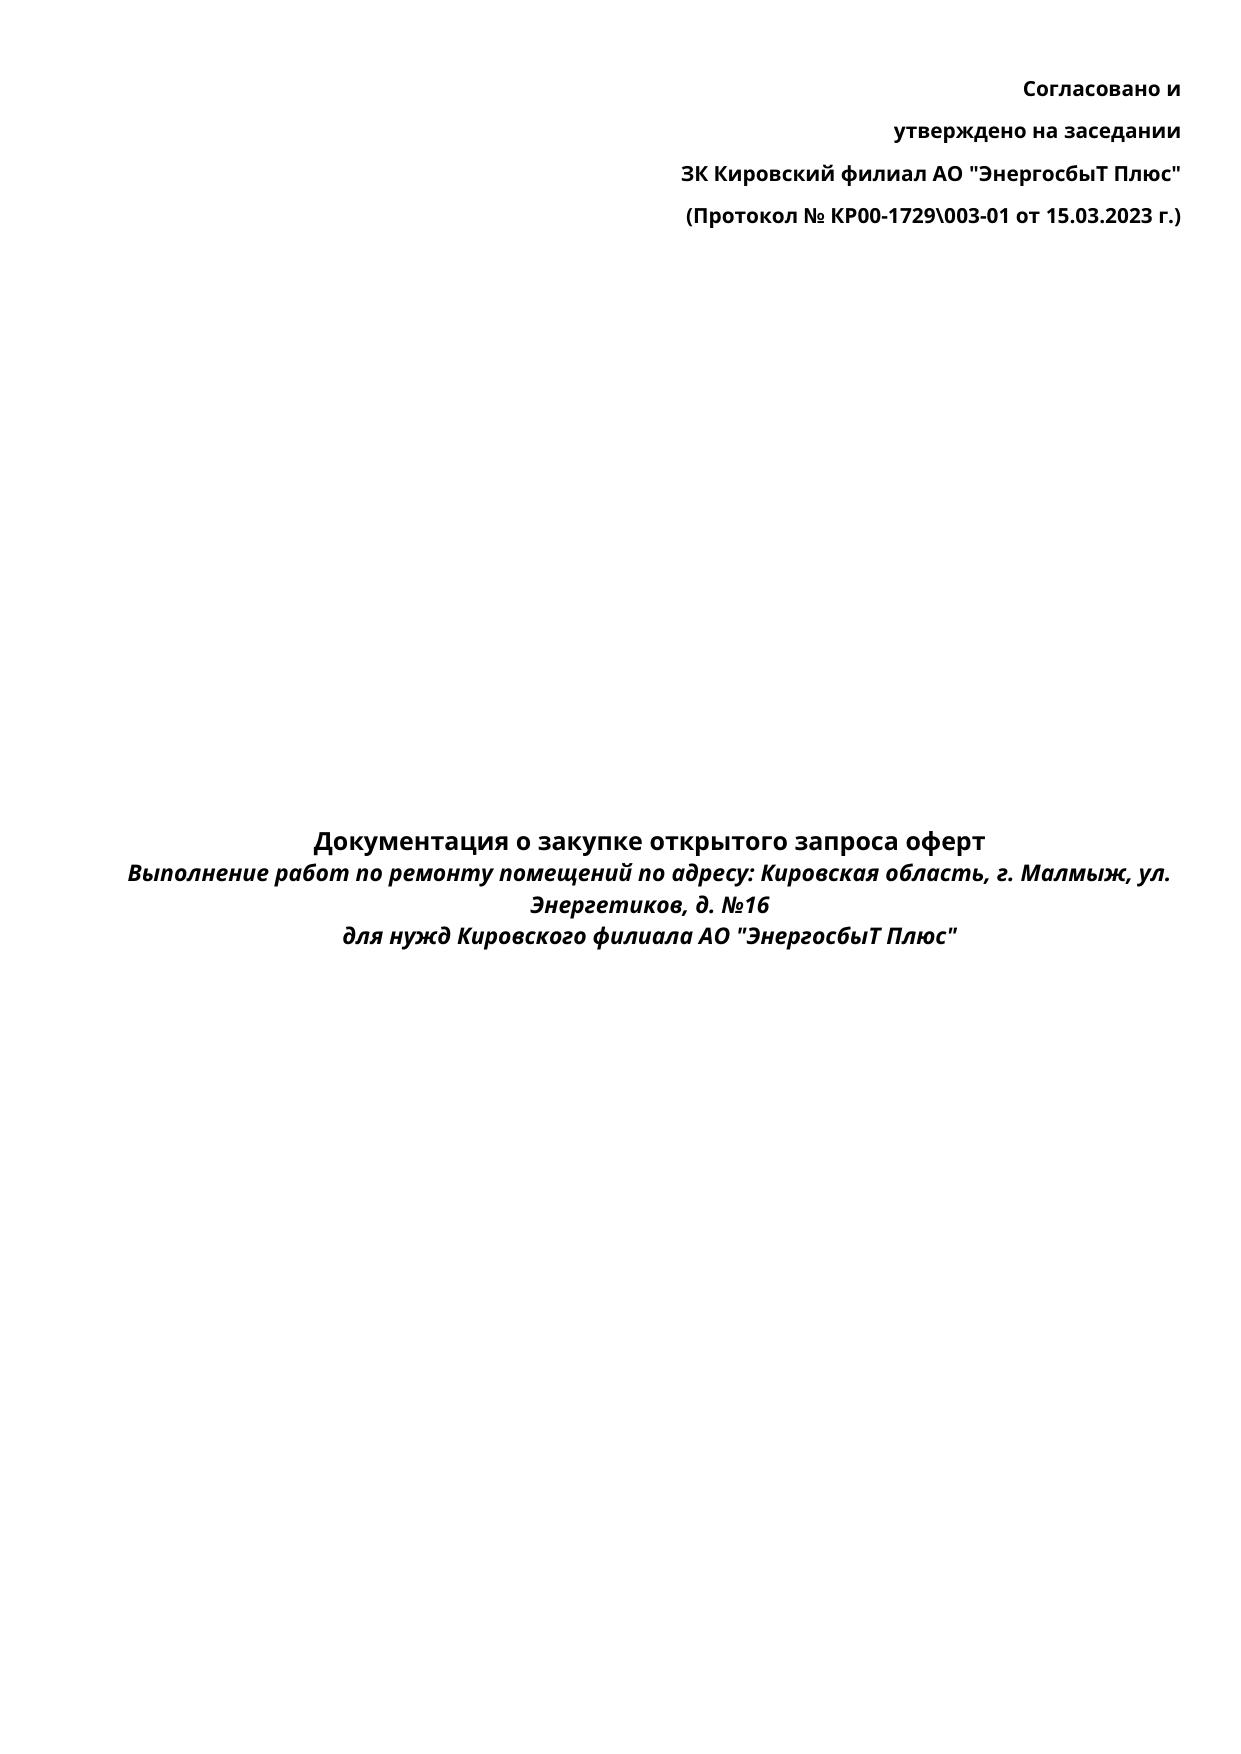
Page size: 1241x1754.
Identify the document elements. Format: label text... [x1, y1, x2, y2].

text утверждено на заседании [474, 116, 1181, 145]
text (Протокол № КР00-1729\003-01 от 15.03.2023 г.) [474, 202, 1181, 230]
text ЗК Кировский филиал АО "ЭнергосбыТ Плюс" [474, 159, 1181, 187]
text Выполнение работ по ремонту помещений по адресу: Кировская область, г. Малмыж, ул. Энергетиков, д. №16 [118, 857, 1181, 920]
text Согласовано и [474, 74, 1181, 102]
text Документация о закупке открытого запроса оферт [118, 823, 1181, 857]
text для нужд Кировского филиала АО "ЭнергосбыТ Плюс" [118, 920, 1181, 951]
